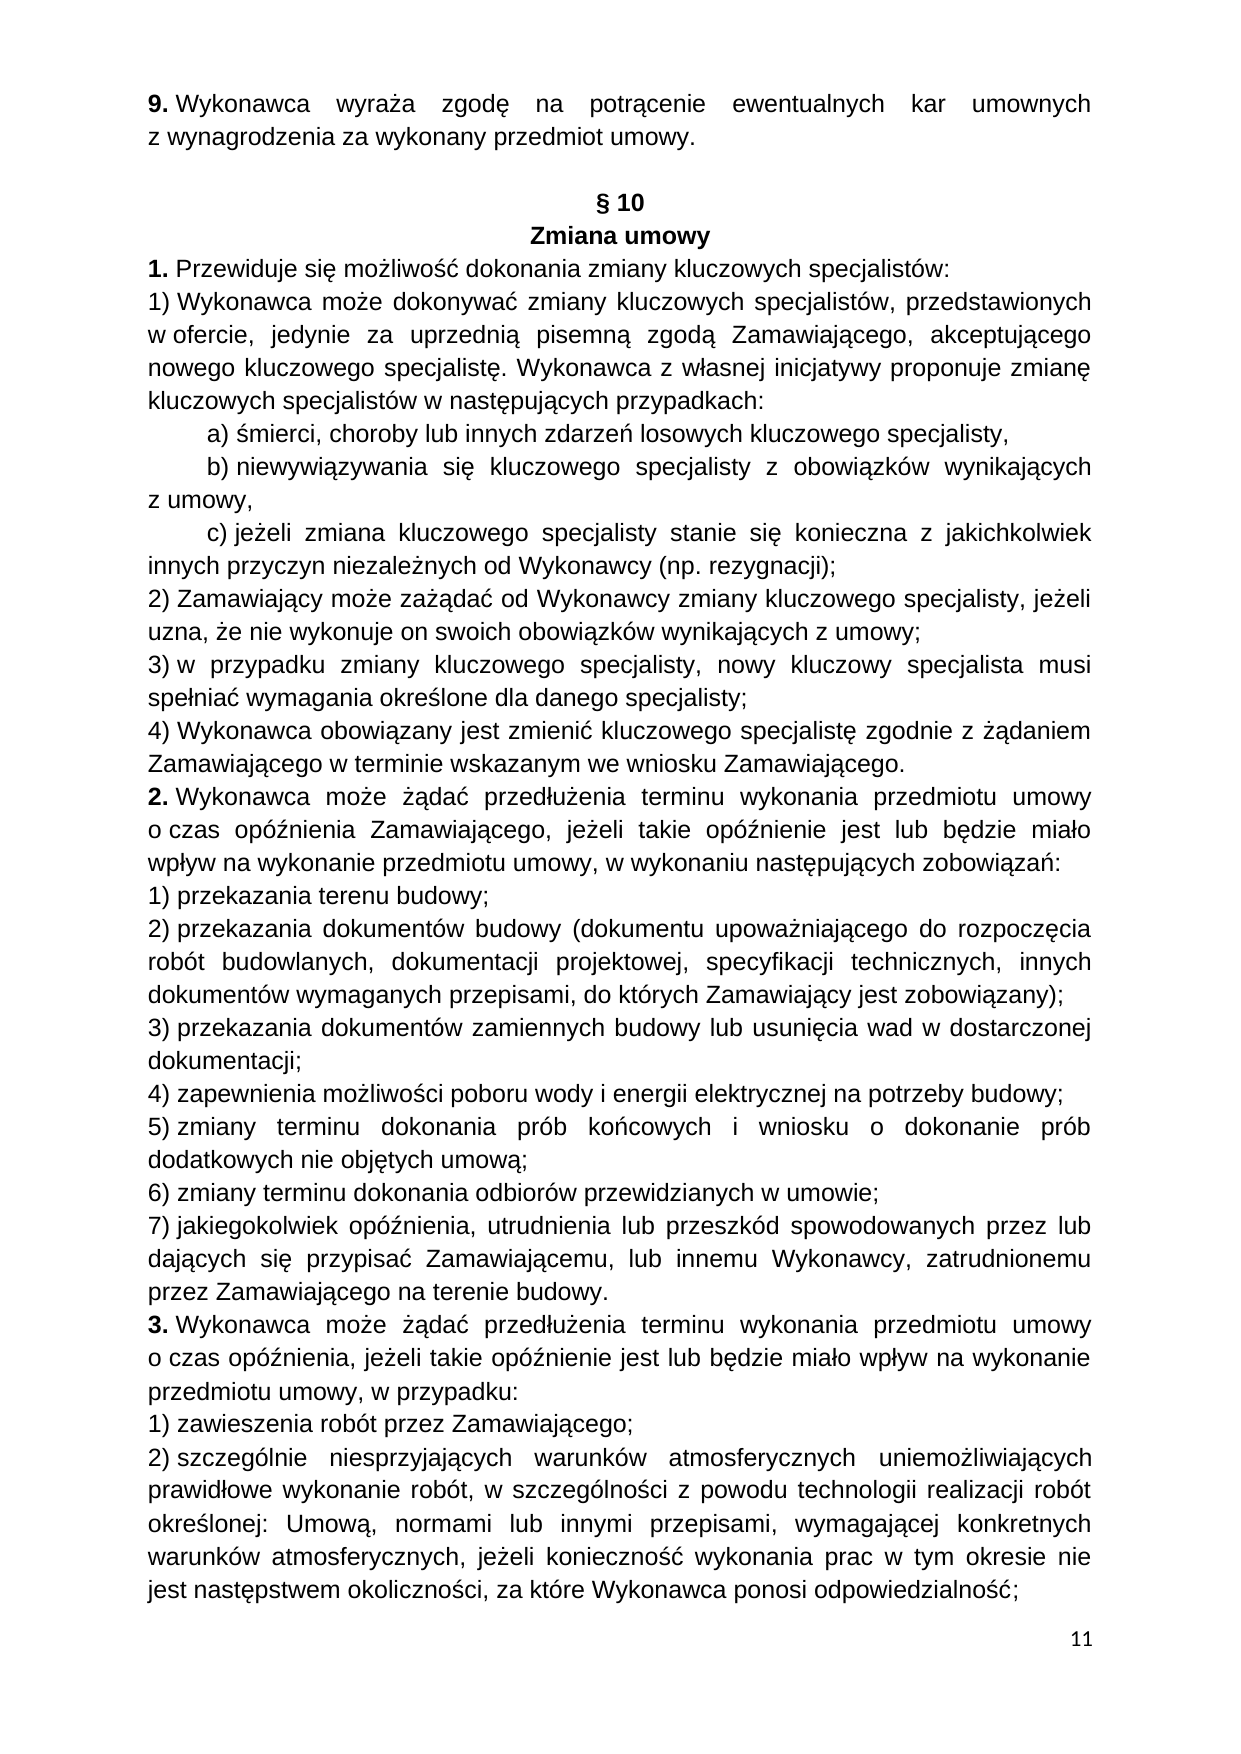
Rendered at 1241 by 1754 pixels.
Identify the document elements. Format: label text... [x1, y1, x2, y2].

text 2. Wykonawca może żądać przedłużenia terminu wykonania przedmiotu umowy o czas opóźnienia Zamawiającego, jeżeli takie opóźnienie jest lub będzie miało wpływ na wykonanie przedmiotu umowy, w wykonaniu następujących zobowiązań: [148, 782, 1093, 877]
text 2) przekazania dokumentów budowy (dokumentu upoważniającego do rozpoczęcia robót budowlanych, dokumentacji projektowej, specyfikacji technicznych, innych dokumentów wymaganych przepisami, do których Zamawiający jest zobowiązany); [148, 914, 1093, 1009]
text 2) Zamawiający może zażądać od Wykonawcy zmiany kluczowego specjalisty, jeżeli uzna, że nie wykonuje on swoich obowiązków wynikających z umowy; [148, 584, 1093, 646]
text 1) zawieszenia robót przez Zamawiającego; [148, 1409, 1093, 1438]
text 4) Wykonawca obowiązany jest zmienić kluczowego specjalistę zgodnie z żądaniem Zamawiającego w terminie wskazanym we wniosku Zamawiającego. [148, 716, 1093, 778]
text b) niewywiązywania się kluczowego specjalisty z obowiązków wynikających z umowy, [148, 452, 1093, 514]
text a) śmierci, choroby lub innych zdarzeń losowych kluczowego specjalisty, [148, 419, 1093, 448]
text c) jeżeli zmiana kluczowego specjalisty stanie się konieczna z jakichkolwiek innych przyczyn niezależnych od Wykonawcy (np. rezygnacji); [148, 518, 1093, 580]
text Zmiana umowy [148, 221, 1093, 249]
text 7) jakiegokolwiek opóźnienia, utrudnienia lub przeszkód spowodowanych przez lub dających się przypisać Zamawiającemu, lub innemu Wykonawcy, zatrudnionemu przez Zamawiającego na terenie budowy. [148, 1211, 1093, 1306]
text 1) Wykonawca może dokonywać zmiany kluczowych specjalistów, przedstawionych w ofercie, jedynie za uprzednią pisemną zgodą Zamawiającego, akceptującego nowego kluczowego specjalistę. Wykonawca z własnej inicjatywy proponuje zmianę kluczowych specjalistów w następujących przypadkach: [148, 287, 1093, 414]
text 1. Przewiduje się możliwość dokonania zmiany kluczowych specjalistów: [148, 254, 1093, 282]
text § 10 [148, 188, 1093, 216]
text 3) w przypadku zmiany kluczowego specjalisty, nowy kluczowy specjalista musi spełniać wymagania określone dla danego specjalisty; [148, 650, 1093, 712]
text 3. Wykonawca może żądać przedłużenia terminu wykonania przedmiotu umowy o czas opóźnienia, jeżeli takie opóźnienie jest lub będzie miało wpływ na wykonanie przedmiotu umowy, w przypadku: [148, 1310, 1093, 1405]
text 1) przekazania terenu budowy; [148, 881, 1093, 910]
text 3) przekazania dokumentów zamiennych budowy lub usunięcia wad w dostarczonej dokumentacji; [148, 1013, 1093, 1075]
text 4) zapewnienia możliwości poboru wody i energii elektrycznej na potrzeby budowy; [148, 1079, 1093, 1108]
text 6) zmiany terminu dokonania odbiorów przewidzianych w umowie; [148, 1178, 1093, 1207]
text 5) zmiany terminu dokonania prób końcowych i wniosku o dokonanie prób dodatkowych nie objętych umową; [148, 1112, 1093, 1174]
text 9. Wykonawca wyraża zgodę na potrącenie ewentualnych kar umownych z wynagrodzenia za wykonany przedmiot umowy. [148, 89, 1093, 150]
text 2) szczególnie niesprzyjających warunków atmosferycznych uniemożliwiających prawidłowe wykonanie robót, w szczególności z powodu technologii realizacji robót określonej: Umową, normami lub innymi przepisami, wymagającej konkretnych warunków atmosferycznych, jeżeli konieczność wykonania prac w tym okresie nie jest następstwem okoliczności, za które Wykonawca ponosi odpowiedzialność; [148, 1442, 1093, 1603]
